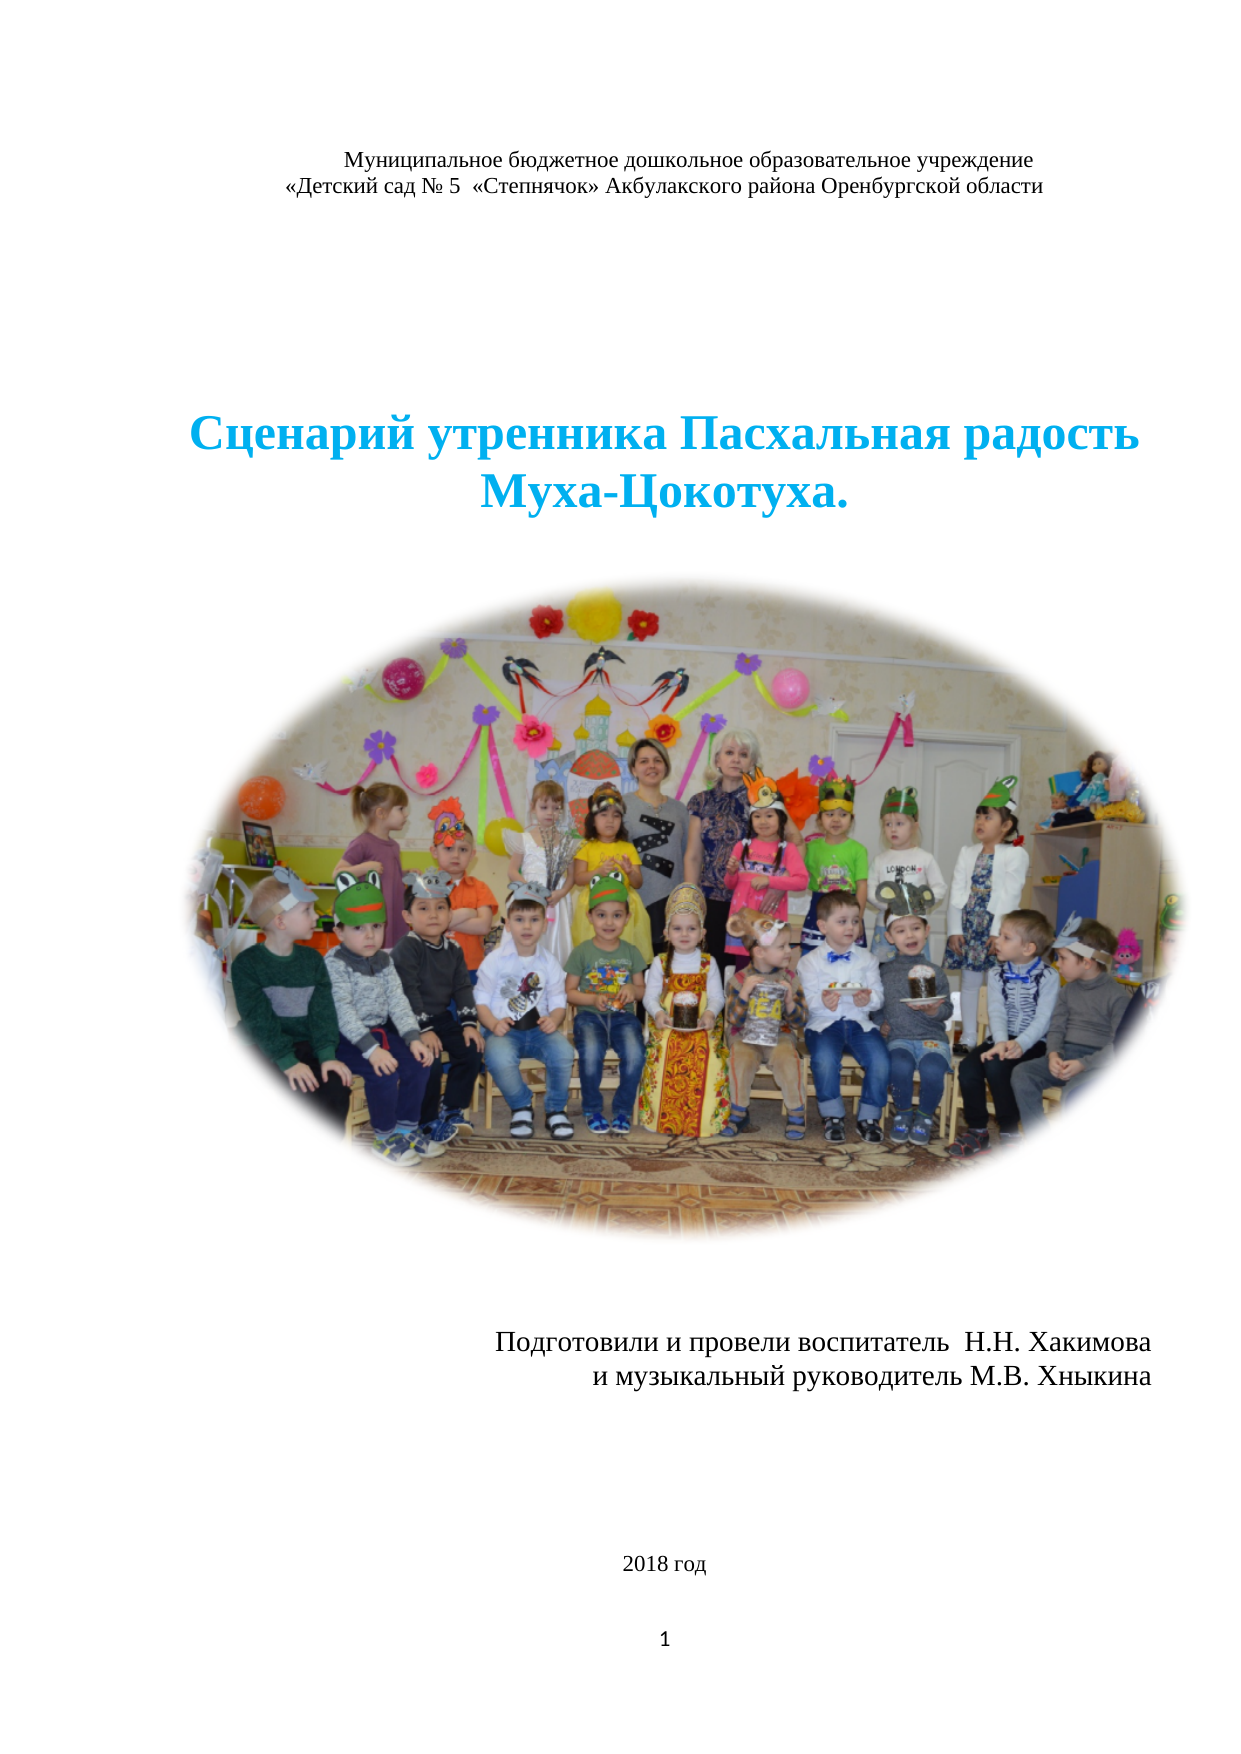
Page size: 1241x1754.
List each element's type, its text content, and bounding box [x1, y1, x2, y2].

text Сценарий утренника Пасхальная радость [177, 403, 1152, 461]
text 2018 год [177, 1550, 1152, 1577]
text и музыкальный руководитель М.В. Хныкина [177, 1358, 1152, 1391]
picture [206, 599, 1164, 1217]
text Подготовили и провели воспитатель Н.Н. Хакимова [177, 1324, 1152, 1358]
text Муха-Цокотуха. [177, 461, 1152, 518]
text Муниципальное бюджетное дошкольное образовательное учреждение [177, 118, 1152, 172]
text «Детский сад № 5 «Степнячок» Акбулакского района Оренбургской области [177, 172, 1152, 199]
